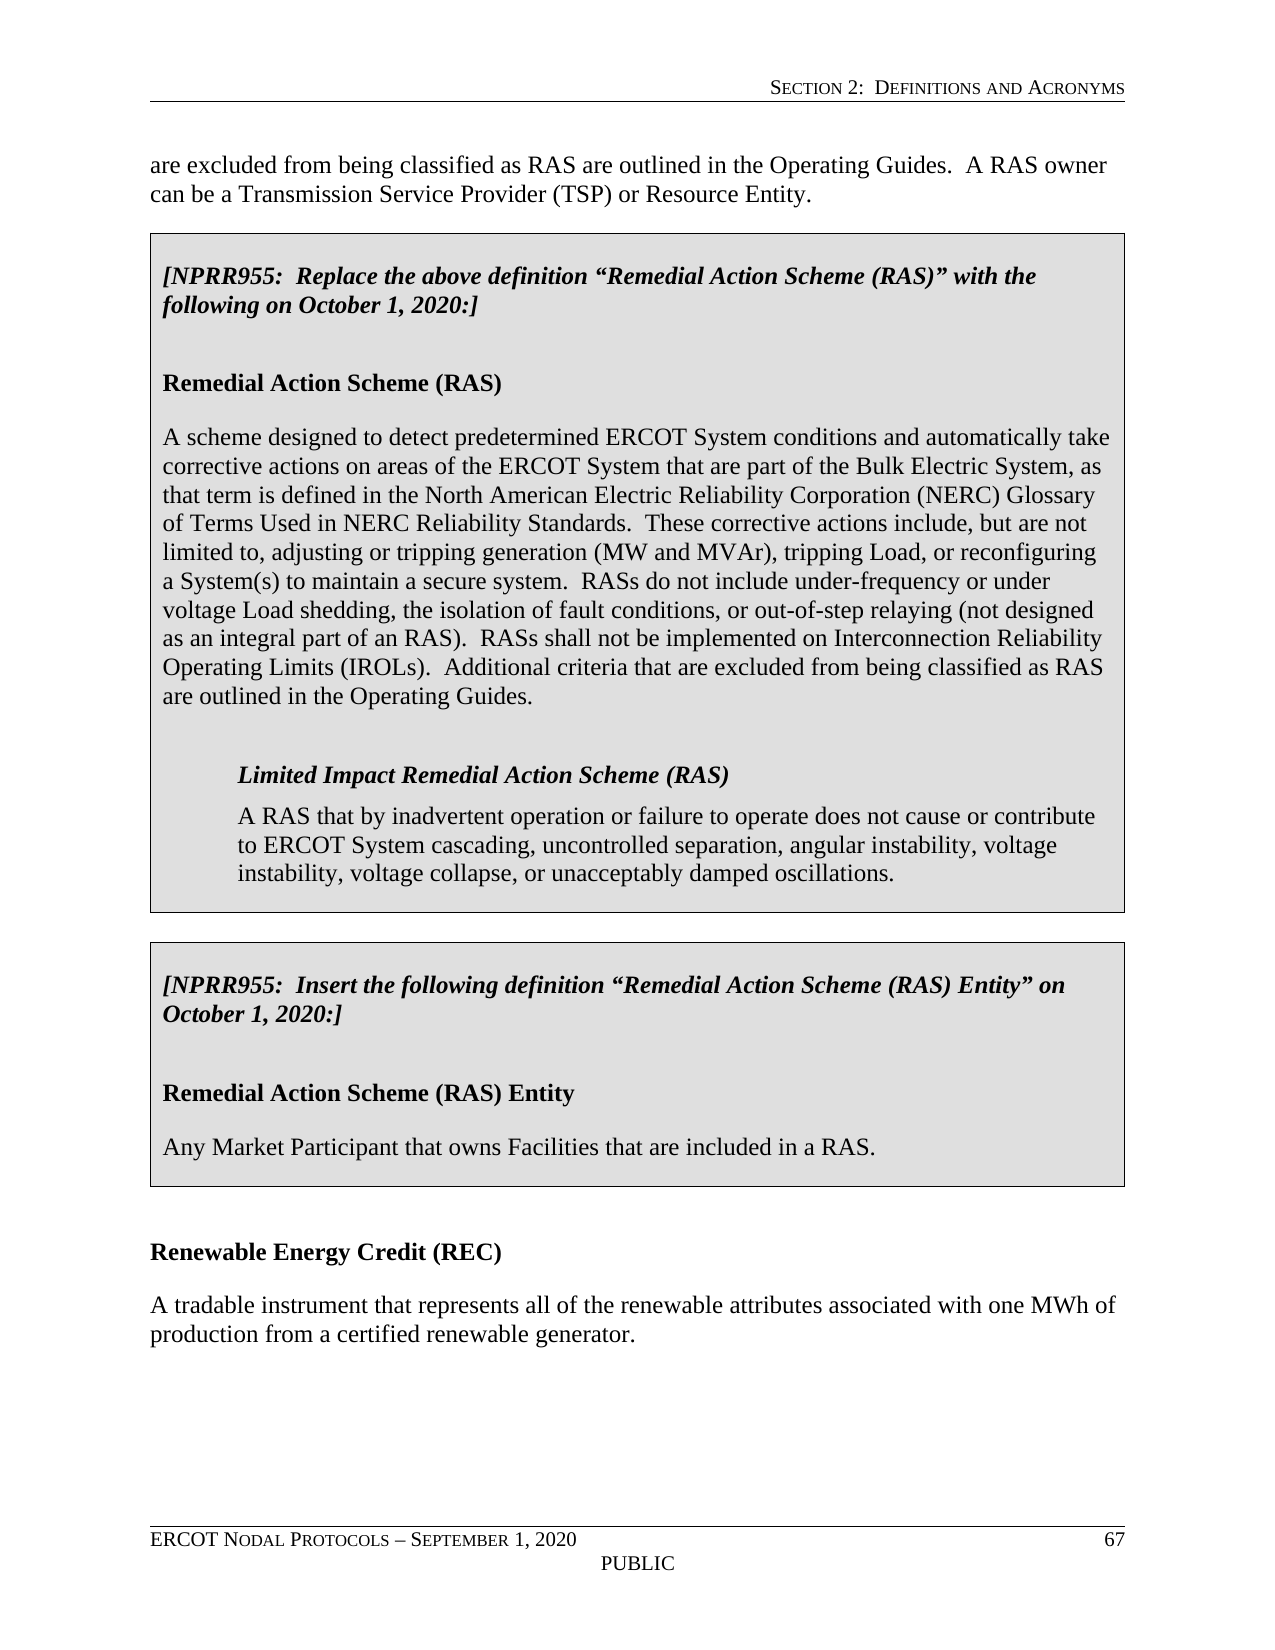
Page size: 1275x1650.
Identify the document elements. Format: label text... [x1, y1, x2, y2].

text Renewable Energy Credit (REC) [150, 1237, 1125, 1265]
text A tradable instrument that represents all of the renewable attributes associated with one MWh of production from a certified renewable generator. [150, 1290, 1125, 1348]
table_header [NPRR955: Insert the following definition “Remedial Action Scheme (RAS) Entity” on October 1, 2020:] Remedial Action Scheme (RAS) Entity Any Market Participant that owns Facilities that are included in a RAS. [151, 943, 1124, 1186]
table_header [NPRR955: Replace the above definition “Remedial Action Scheme (RAS)” with the following on October 1, 2020:] Remedial Action Scheme (RAS) A scheme designed to detect predetermined ERCOT System conditions and automatically take corrective actions on areas of the ERCOT System that are part of the Bulk Electric System, as that term is defined in the North American Electric Reliability Corporation (NERC) Glossary of Terms Used in NERC Reliability Standards. These corrective actions include, but are not limited to, adjusting or tripping generation (MW and MVAr), tripping Load, or reconfiguring a System(s) to maintain a secure system. RASs do not include under-frequency or under voltage Load shedding, the isolation of fault conditions, or out-of-step relaying (not designed as an integral part of an RAS). RASs shall not be implemented on Interconnection Reliability Operating Limits (IROLs). Additional criteria that are excluded from being classified as RAS are outlined in the Operating Guides. Limited Impact Remedial Action Scheme (RAS) A RAS that by inadvertent operation or failure to operate does not cause or contribute to ERCOT System cascading, uncontrolled separation, angular instability, voltage instability, voltage collapse, or unacceptably damped oscillations. [151, 234, 1124, 912]
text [150, 150, 1125, 207]
